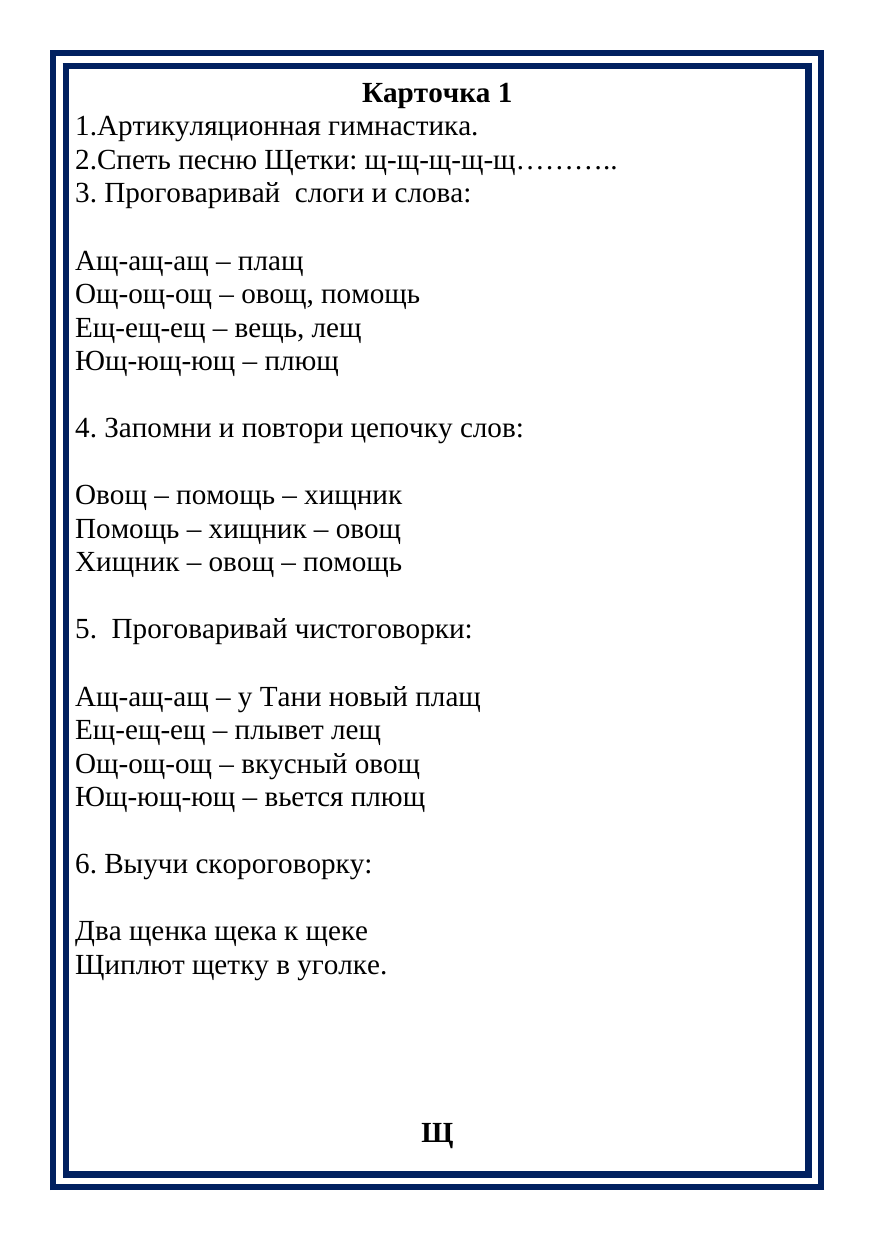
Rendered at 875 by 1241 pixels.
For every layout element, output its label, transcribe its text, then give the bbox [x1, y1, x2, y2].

text Ощ-ощ-ощ – вкусный овощ [75, 746, 799, 779]
text Карточка 1 [75, 75, 799, 108]
text 2.Спеть песню Щетки: щ-щ-щ-щ-щ……….. [75, 142, 799, 176]
text Хищник – овощ – помощь [75, 544, 799, 578]
text 4. Запомни и повтори цепочку слов: [75, 410, 799, 444]
text Щ [75, 1115, 799, 1148]
text Ащ-ащ-ащ – у Тани новый плащ [75, 679, 799, 712]
text 5. Проговаривай чистоговорки: [75, 612, 799, 645]
text Ащ-ащ-ащ – плащ [75, 243, 799, 276]
text Ющ-ющ-ющ – плющ [75, 343, 799, 377]
text Щиплют щетку в уголке. [75, 947, 799, 981]
text Помощь – хищник – овощ [75, 511, 799, 544]
text 3. Проговаривай слоги и слова: [75, 176, 799, 209]
text Ощ-ощ-ощ – овощ, помощь [75, 276, 799, 310]
text Два щенка щека к щеке [75, 913, 799, 947]
text 1.Артикуляционная гимнастика. [75, 108, 799, 142]
text Ещ-ещ-ещ – вещь, лещ [75, 310, 799, 343]
text 6. Выучи скороговорку: [75, 846, 799, 880]
text Ещ-ещ-ещ – плывет лещ [75, 712, 799, 746]
text Овощ – помощь – хищник [75, 477, 799, 511]
text Ющ-ющ-ющ – вьется плющ [75, 779, 799, 813]
